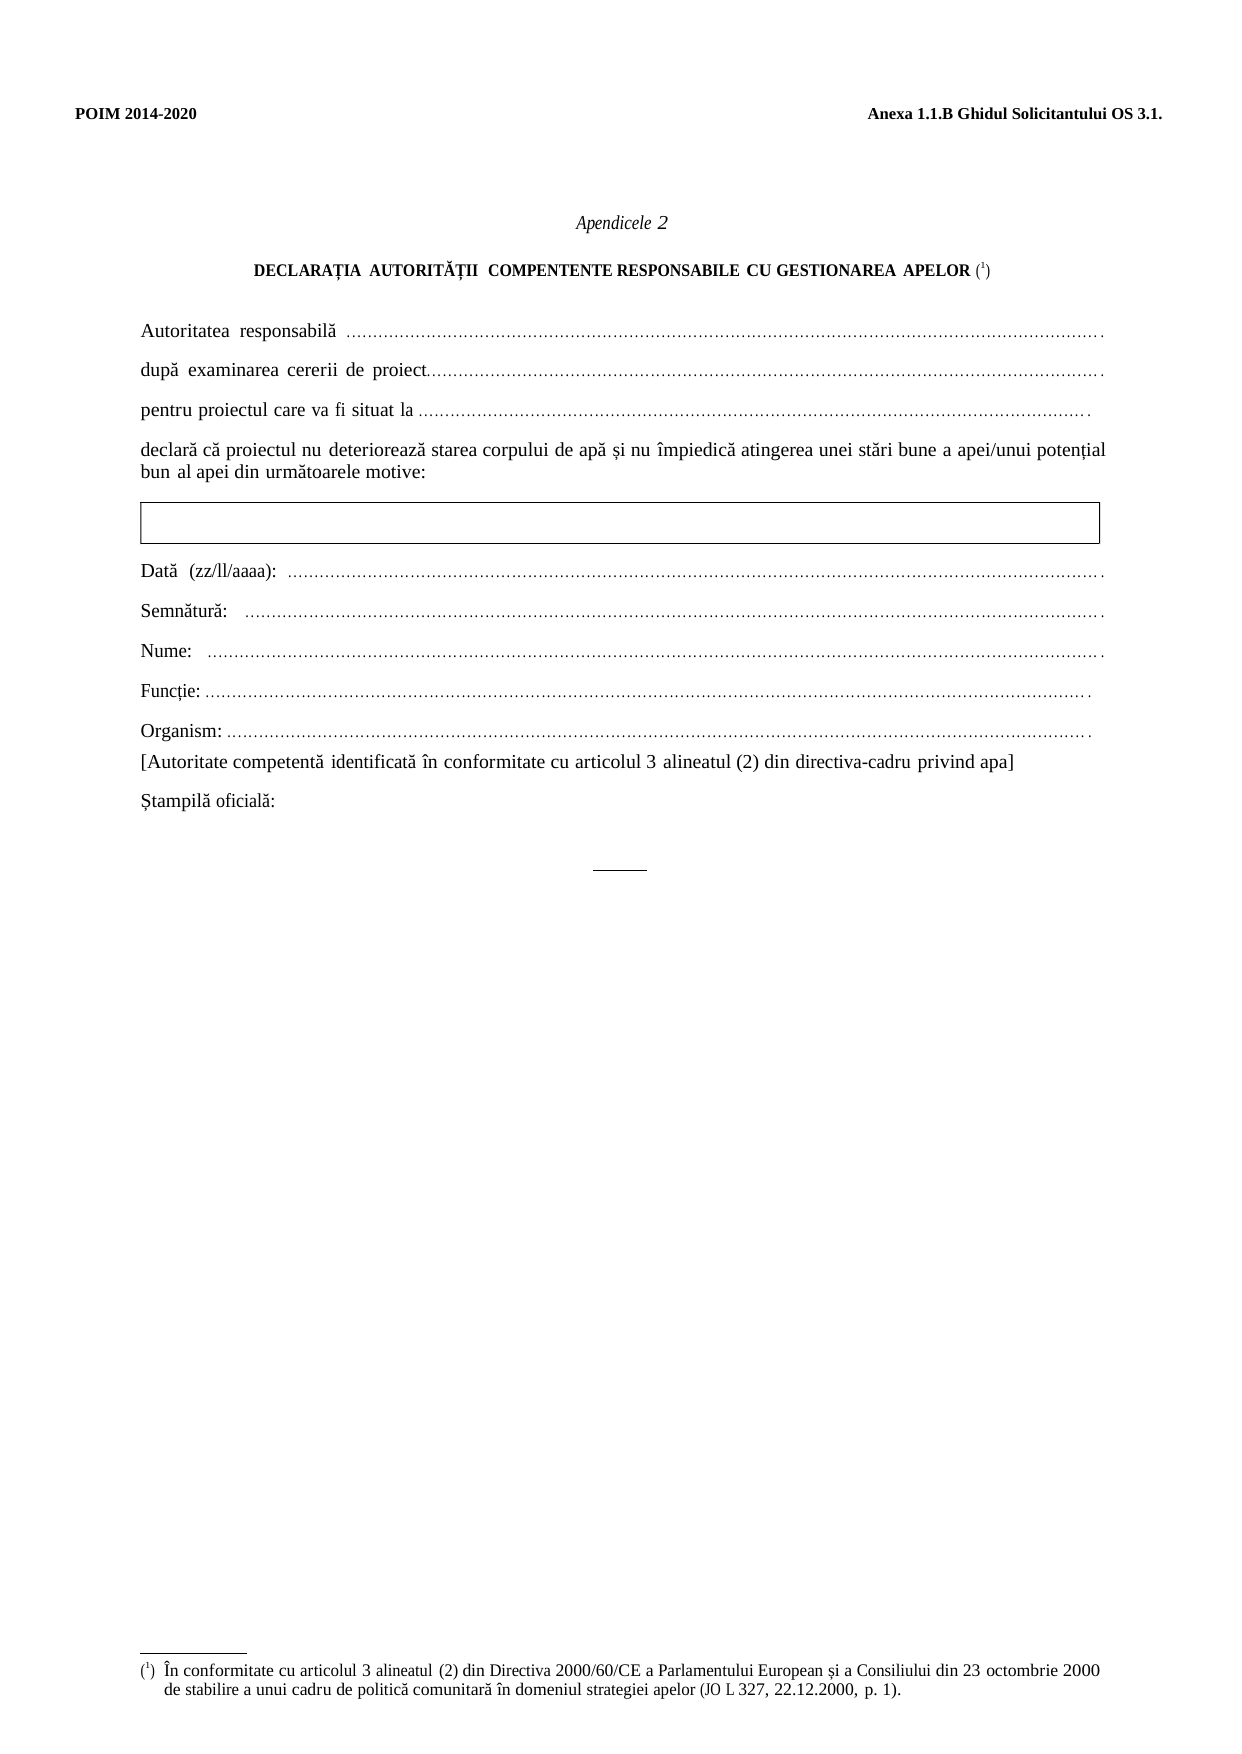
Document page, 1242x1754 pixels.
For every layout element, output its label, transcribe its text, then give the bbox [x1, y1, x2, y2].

text Ștampilă oficială: [140, 789, 281, 812]
text Dată (zz/ll/aaaa): ......................................................................................................................................................... Semnătură: ................................................................................................................................................................. Nume: ........................................................................................................................................................................ Funcție: ...................................................................................................................................................................... [140, 559, 1104, 701]
text declară că proiectul nu deteriorează starea corpului de apă și nu împiedică atingerea unei stări bune a apei/unui potențial bun al apei din următoarele motive: [140, 439, 1107, 483]
text Apendicele 2 [570, 211, 674, 233]
text DECLARAȚIA AUTORITĂȚII COMPENTENTE RESPONSABILE CU GESTIONAREA APELOR (1) [247, 259, 997, 280]
text (1) În conformitate cu articolul 3 alineatul (2) din Directiva 2000/60/CE a Parlamentului European și a Consiliului din 23 octombrie 2000 de stabilire a unui cadru de politică comunitară în domeniul strategiei apelor (JO L 327, 22.12.2000, p. 1). [140, 1660, 1106, 1699]
text Autoritatea responsabilă .............................................................................................................................................. după examinarea cererii de proiect............................................................................................................................... pentru proiectul care va fi situat la .............................................................................................................................. [140, 319, 1104, 421]
text [Autoritate competentă identificată în conformitate cu articolul 3 alineatul (2) din directiva-cadru privind apa] [140, 750, 1019, 772]
text Organism: .................................................................................................................................................................. [140, 719, 1104, 742]
